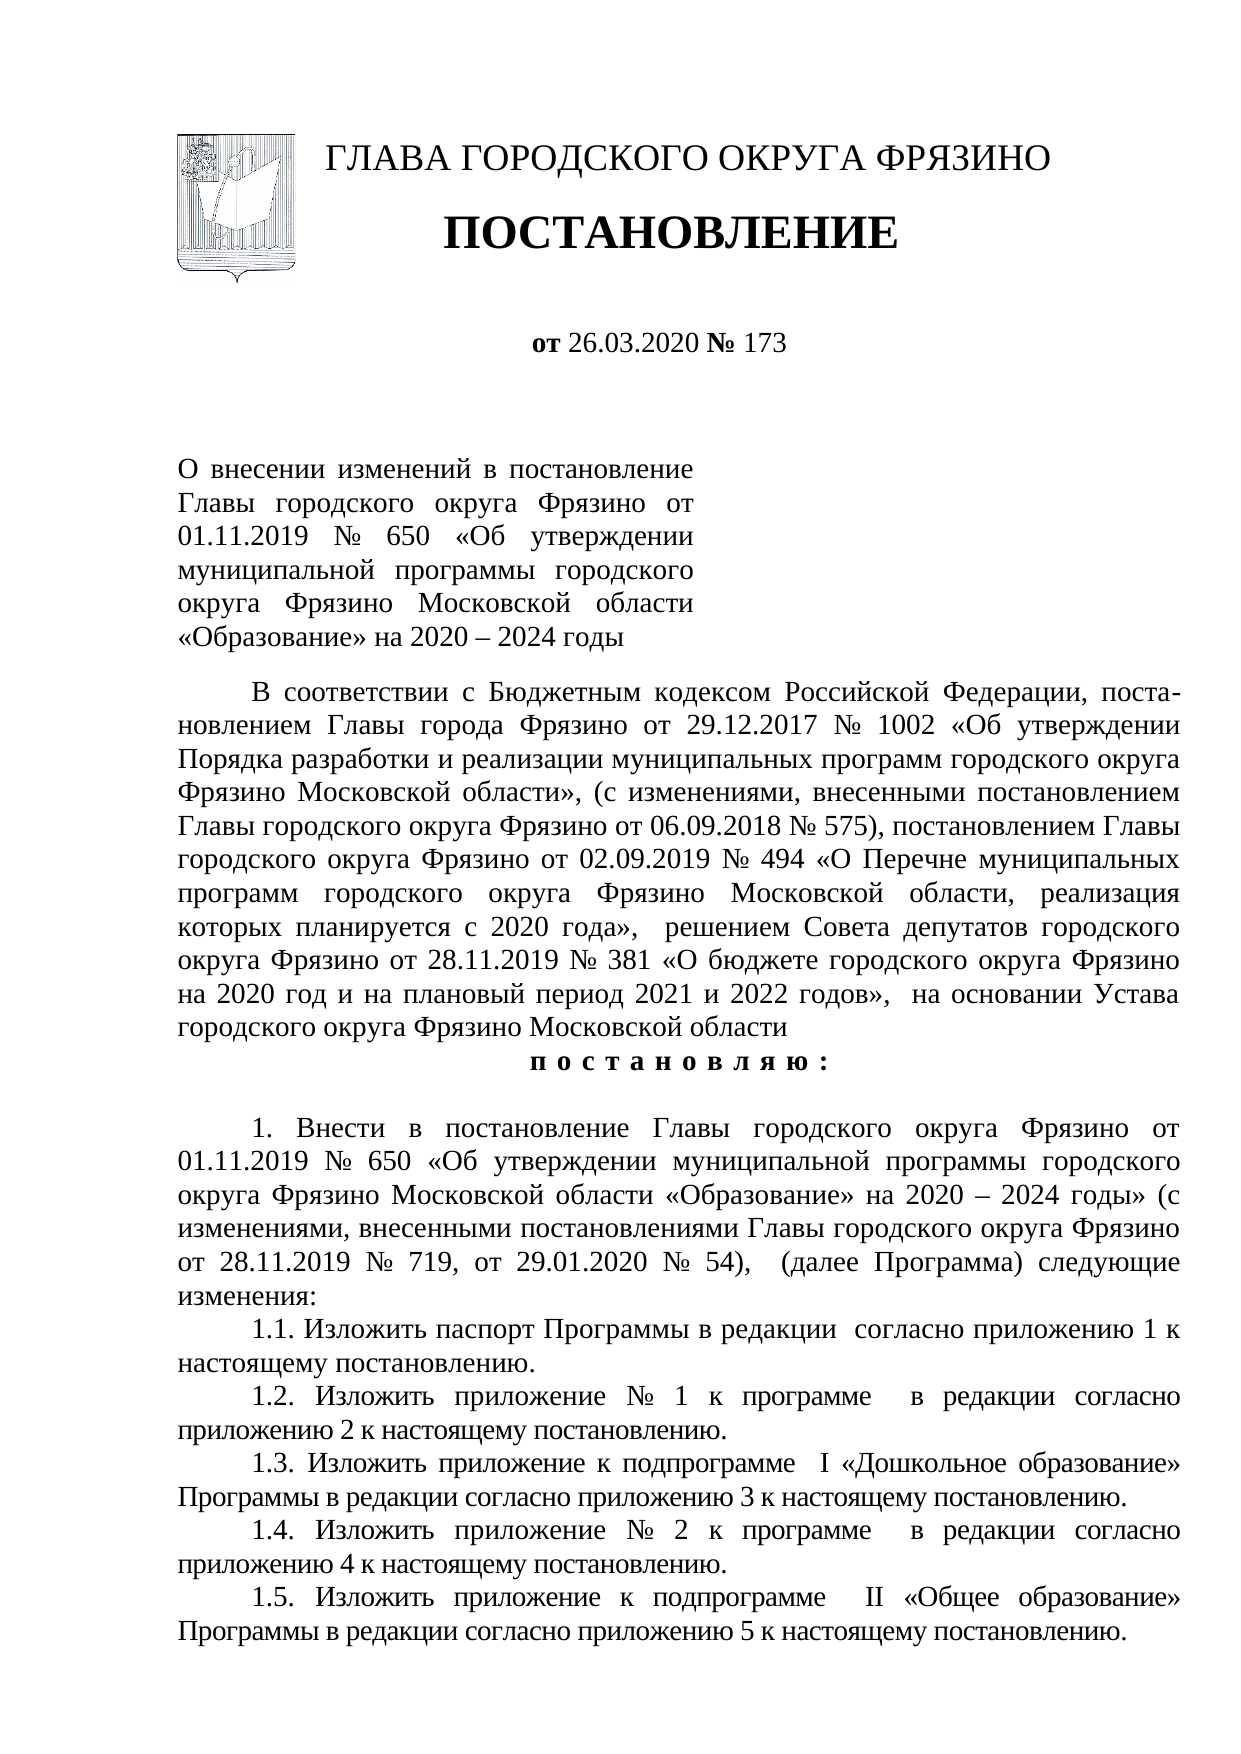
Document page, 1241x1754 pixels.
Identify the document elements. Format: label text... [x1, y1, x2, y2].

text 1.3. Изложить приложение к подпрограмме I «Дошкольное образование» Программы в редакции согласно приложению 3 к настоящему постановлению. [177, 1445, 1181, 1512]
text 1. Внести в постановление Главы городского округа Фрязино от 01.11.2019 № 650 «Об утверждении муниципальной программы городского округа Фрязино Московской области «Образование» на 2020 – 2024 годы» (с изменениями, внесенными постановлениями Главы городского округа Фрязино от 28.11.2019 № 719, от 29.01.2020 № 54), (далее Программа) следующие изменения: [177, 1110, 1181, 1311]
text 1.1. Изложить паспорт Программы в редакции согласно приложению 1 к настоящему постановлению. [177, 1311, 1181, 1378]
text 1.4. Изложить приложение № 2 к программе в редакции согласно приложению 4 к настоящему постановлению. [177, 1512, 1181, 1579]
text постановляю: [177, 1043, 1181, 1076]
text от 26.03.2020 № 173 [369, 325, 1181, 358]
picture [177, 134, 296, 283]
text 1.5. Изложить приложение к подпрограмме II «Общее образование» Программы в редакции согласно приложению 5 к настоящему постановлению. [177, 1579, 1181, 1647]
text В соответствии с Бюджетным кодексом Российской Федерации, постановлением Главы города Фрязино от 29.12.2017 № 1002 «Об утверждении Порядка разработки и реализации муниципальных программ городского округа Фрязино Московской области», (с изменениями, внесенными постановлением Главы городского округа Фрязино от 06.09.2018 № 575), постановлением Главы городского округа Фрязино от 02.09.2019 № 494 «О Перечне муниципальных программ городского округа Фрязино Московской области, реализация которых планируется с 2020 года», решением Совета депутатов городского округа Фрязино от 28.11.2019 № 381 «О бюджете городского округа Фрязино на 2020 год и на плановый период 2021 и 2022 годов», на основании Устава городского округа Фрязино Московской области [177, 674, 1181, 1043]
subtitle ГЛАВА ГОРОДСКОГО ОКРУГА ФРЯЗИНО [325, 136, 1181, 179]
text 1.2. Изложить приложение № 1 к программе в редакции согласно приложению 2 к настоящему постановлению. [177, 1378, 1181, 1445]
subtitle ПОСТАНОВЛЕНИЕ [325, 204, 1181, 259]
text О внесении изменений в постановление Главы городского округа Фрязино от 01.11.2019 № 650 «Об утверждении муниципальной программы городского округа Фрязино Московской области «Образование» на 2020 – 2024 годы [177, 451, 694, 652]
